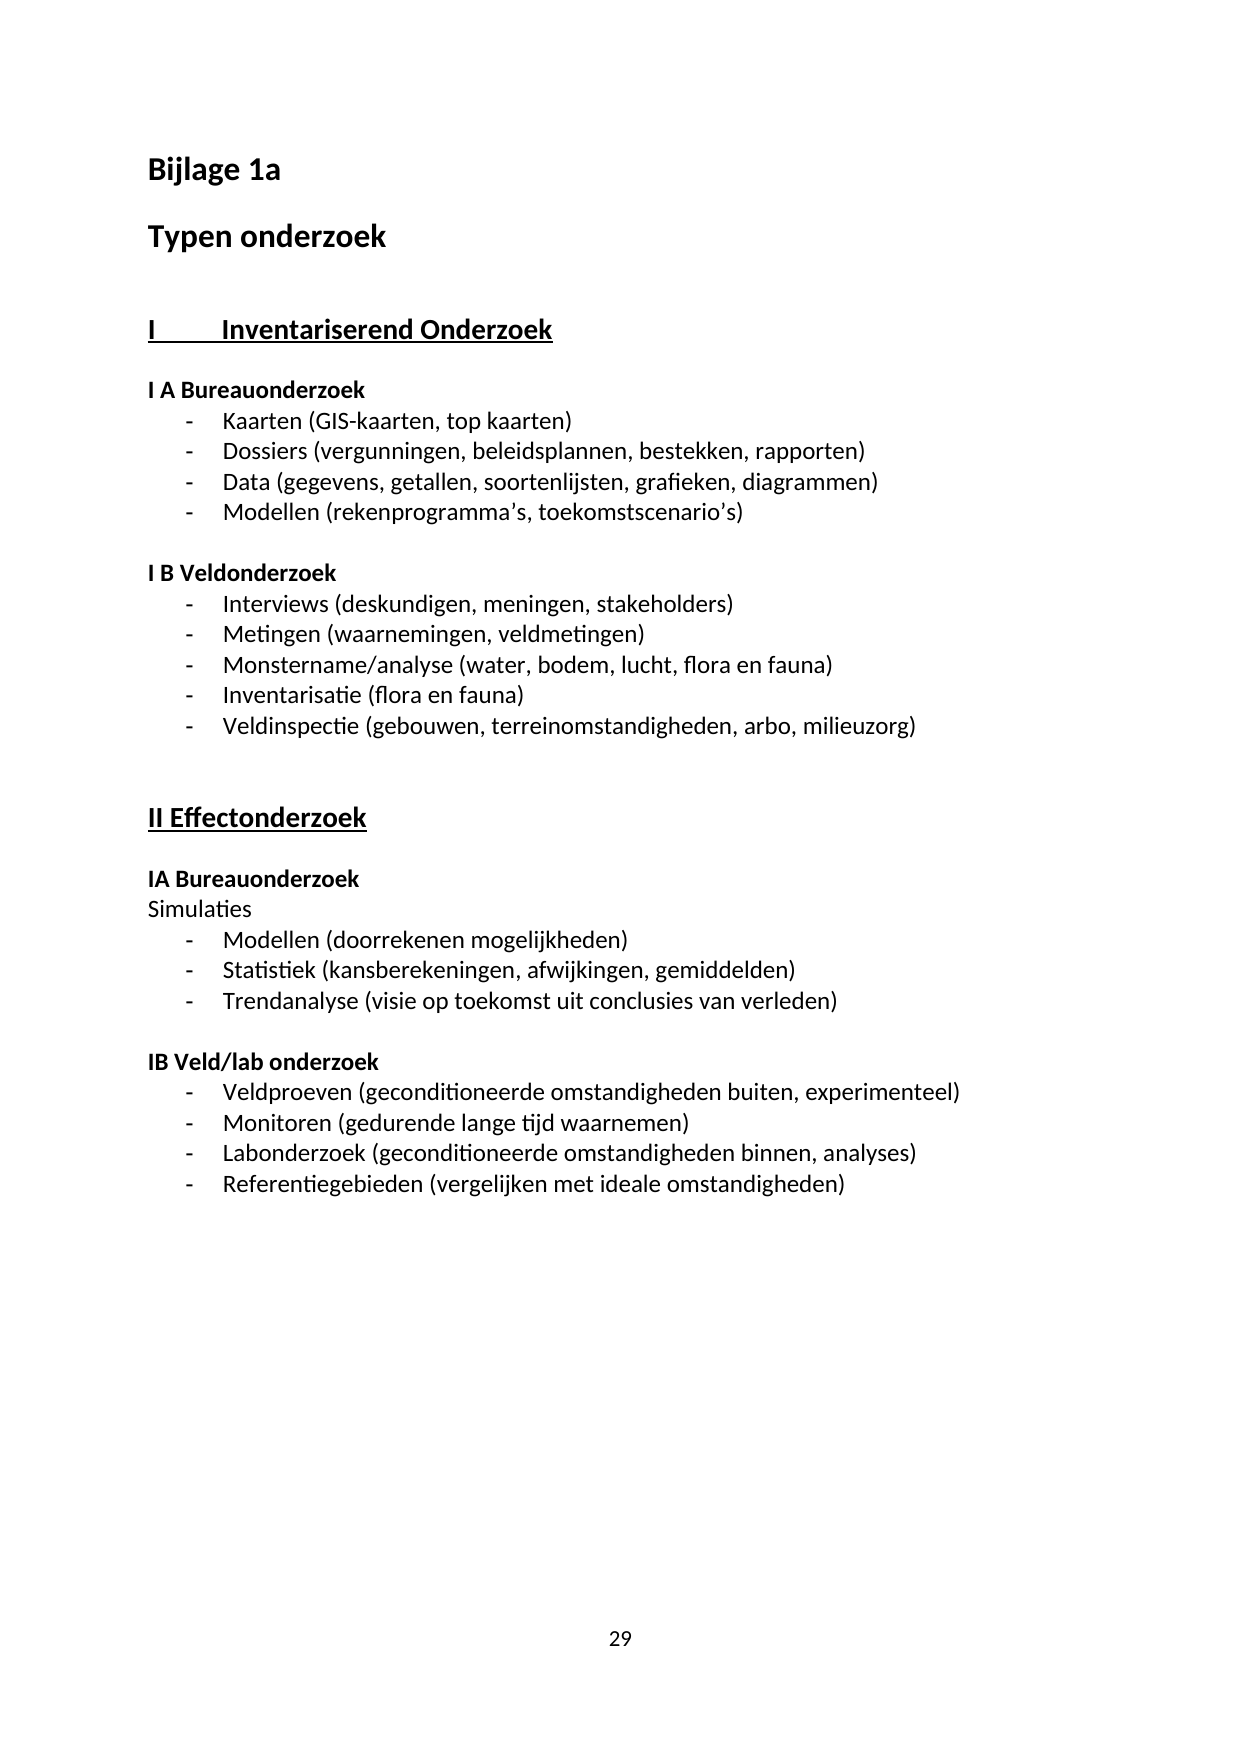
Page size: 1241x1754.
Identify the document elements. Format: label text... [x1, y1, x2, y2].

list Monstername/analyse (water, bodem, lucht, flora en fauna) [185, 649, 1093, 680]
list Veldinspectie (gebouwen, terreinomstandigheden, arbo, milieuzorg) [185, 710, 1093, 741]
text I Inventariserend Onderzoek [148, 311, 1093, 346]
text IA Bureauonderzoek [148, 863, 1093, 893]
list Kaarten (GIS-kaarten, top kaarten) [185, 405, 1093, 436]
list Statistiek (kansberekeningen, afwijkingen, gemiddelden) [185, 954, 1093, 985]
text Simulaties [148, 893, 1093, 924]
list Metingen (waarnemingen, veldmetingen) [185, 619, 1093, 649]
list Interviews (deskundigen, meningen, stakeholders) [185, 588, 1093, 619]
text II Effectonderzoek [148, 799, 1093, 835]
list Referentiegebieden (vergelijken met ideale omstandigheden) [185, 1168, 1093, 1199]
text I B Veldonderzoek [148, 558, 1093, 588]
text Bijlage 1a [148, 148, 1093, 188]
list Trendanalyse (visie op toekomst uit conclusies van verleden) [185, 985, 1093, 1016]
text I A Bureauonderzoek [148, 374, 1093, 405]
list Monitoren (gedurende lange tijd waarnemen) [185, 1107, 1093, 1138]
list Dossiers (vergunningen, beleidsplannen, bestekken, rapporten) [185, 436, 1093, 466]
text IB Veld/lab onderzoek [148, 1046, 1093, 1077]
list Modellen (rekenprogramma’s, toekomstscenario’s) [185, 497, 1093, 527]
list Inventarisatie (flora en fauna) [185, 680, 1093, 710]
list Modellen (doorrekenen mogelijkheden) [185, 924, 1093, 954]
text Typen onderzoek [148, 215, 1093, 256]
list Veldproeven (geconditioneerde omstandigheden buiten, experimenteel) [185, 1077, 1093, 1107]
list Labonderzoek (geconditioneerde omstandigheden binnen, analyses) [185, 1138, 1093, 1168]
list Data (gegevens, getallen, soortenlijsten, grafieken, diagrammen) [185, 466, 1093, 497]
